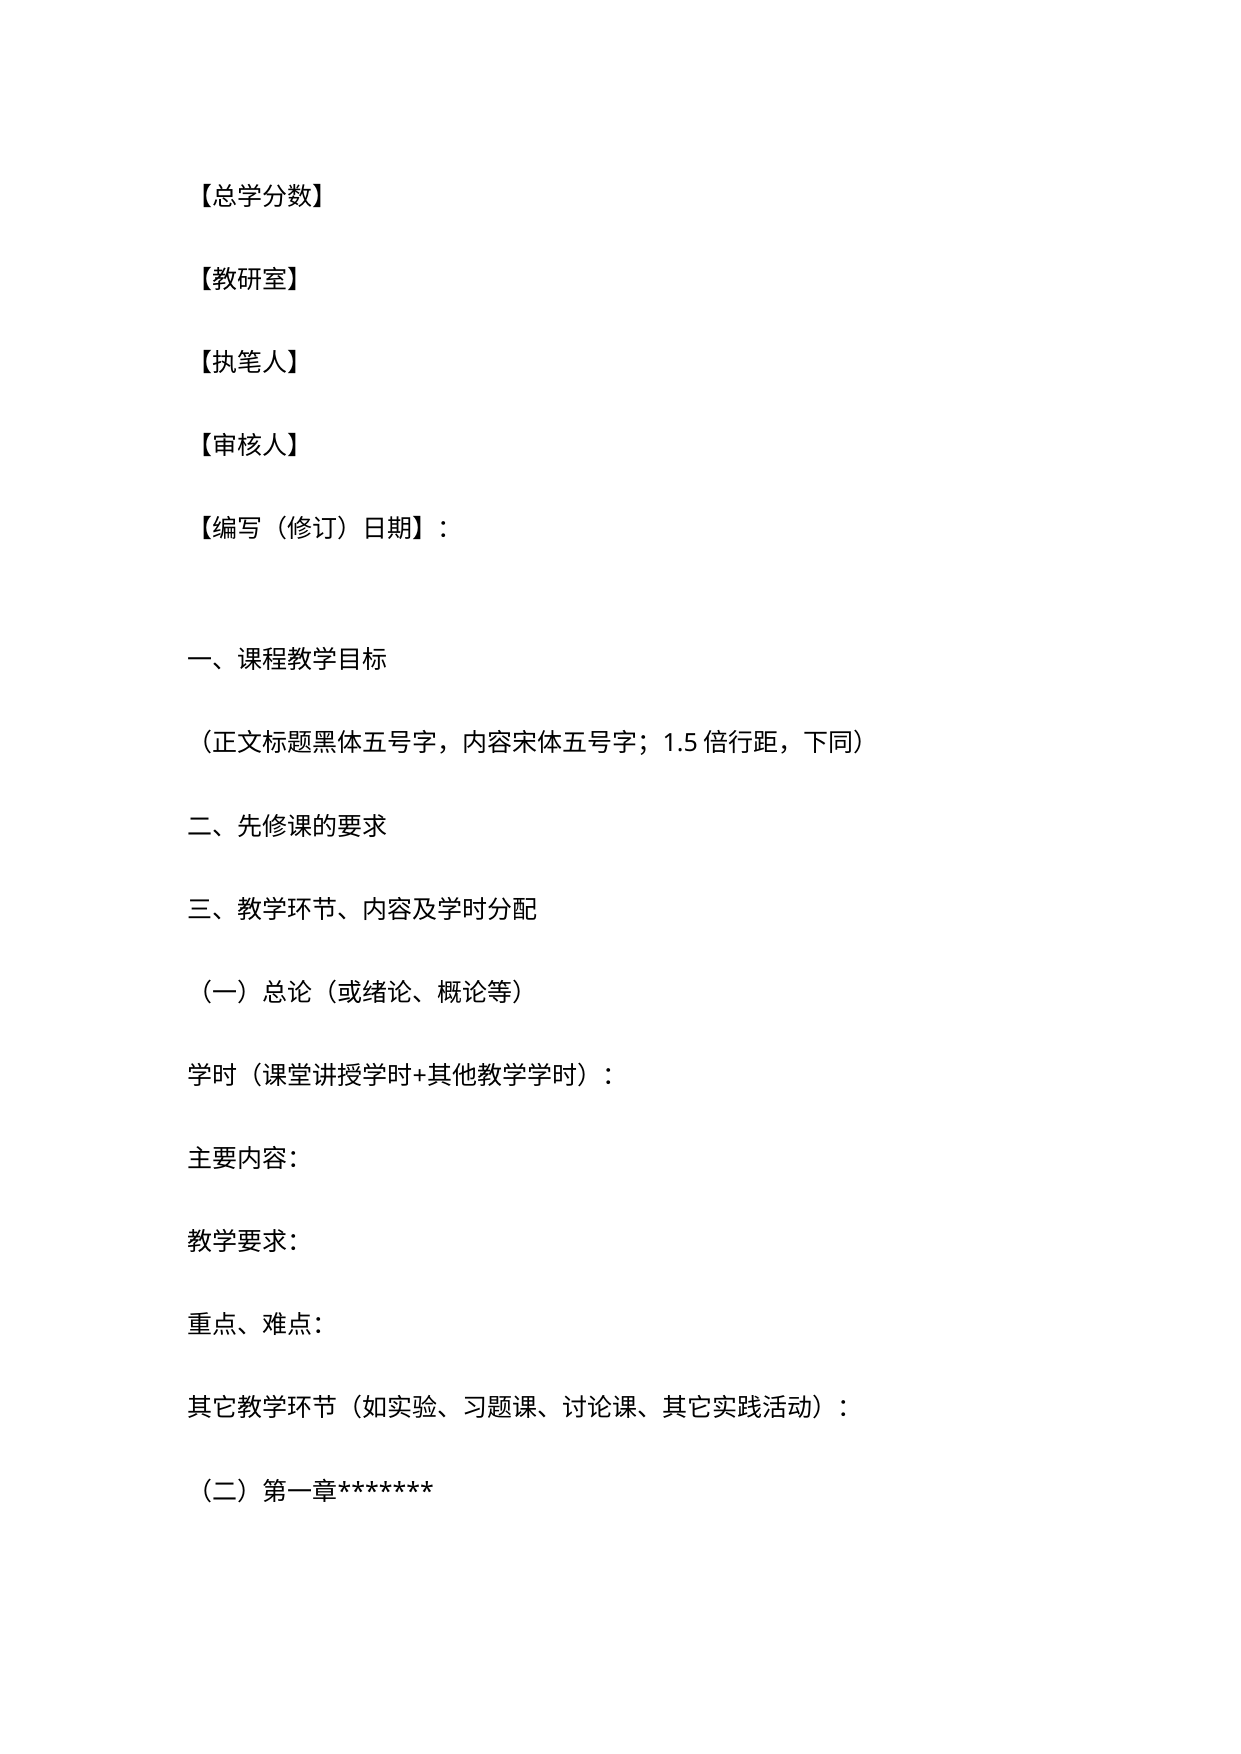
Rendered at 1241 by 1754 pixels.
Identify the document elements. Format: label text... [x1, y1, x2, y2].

text 其它教学环节（如实验、习题课、讨论课、其它实践活动）： [187, 1373, 1053, 1438]
text 【总学分数】 [187, 162, 1053, 227]
text 二、先修课的要求 [187, 792, 1053, 857]
text （正文标题黑体五号字，内容宋体五号字；1.5倍行距，下同） [187, 708, 1053, 773]
text 【教研室】 [187, 245, 1053, 310]
text 【编写（修订）日期】： [187, 494, 1053, 559]
text 【审核人】 [187, 411, 1053, 476]
text （二）第一章******* [187, 1457, 1053, 1522]
text 一、课程教学目标 [187, 625, 1053, 690]
text （一）总论（或绪论、概论等） [187, 958, 1053, 1023]
text 主要内容： [187, 1124, 1053, 1189]
text 教学要求： [187, 1207, 1053, 1272]
text 三、教学环节、内容及学时分配 [187, 875, 1053, 940]
text 学时（课堂讲授学时+其他教学学时）： [187, 1041, 1053, 1106]
text 重点、难点： [187, 1290, 1053, 1355]
text 【执笔人】 [187, 328, 1053, 393]
